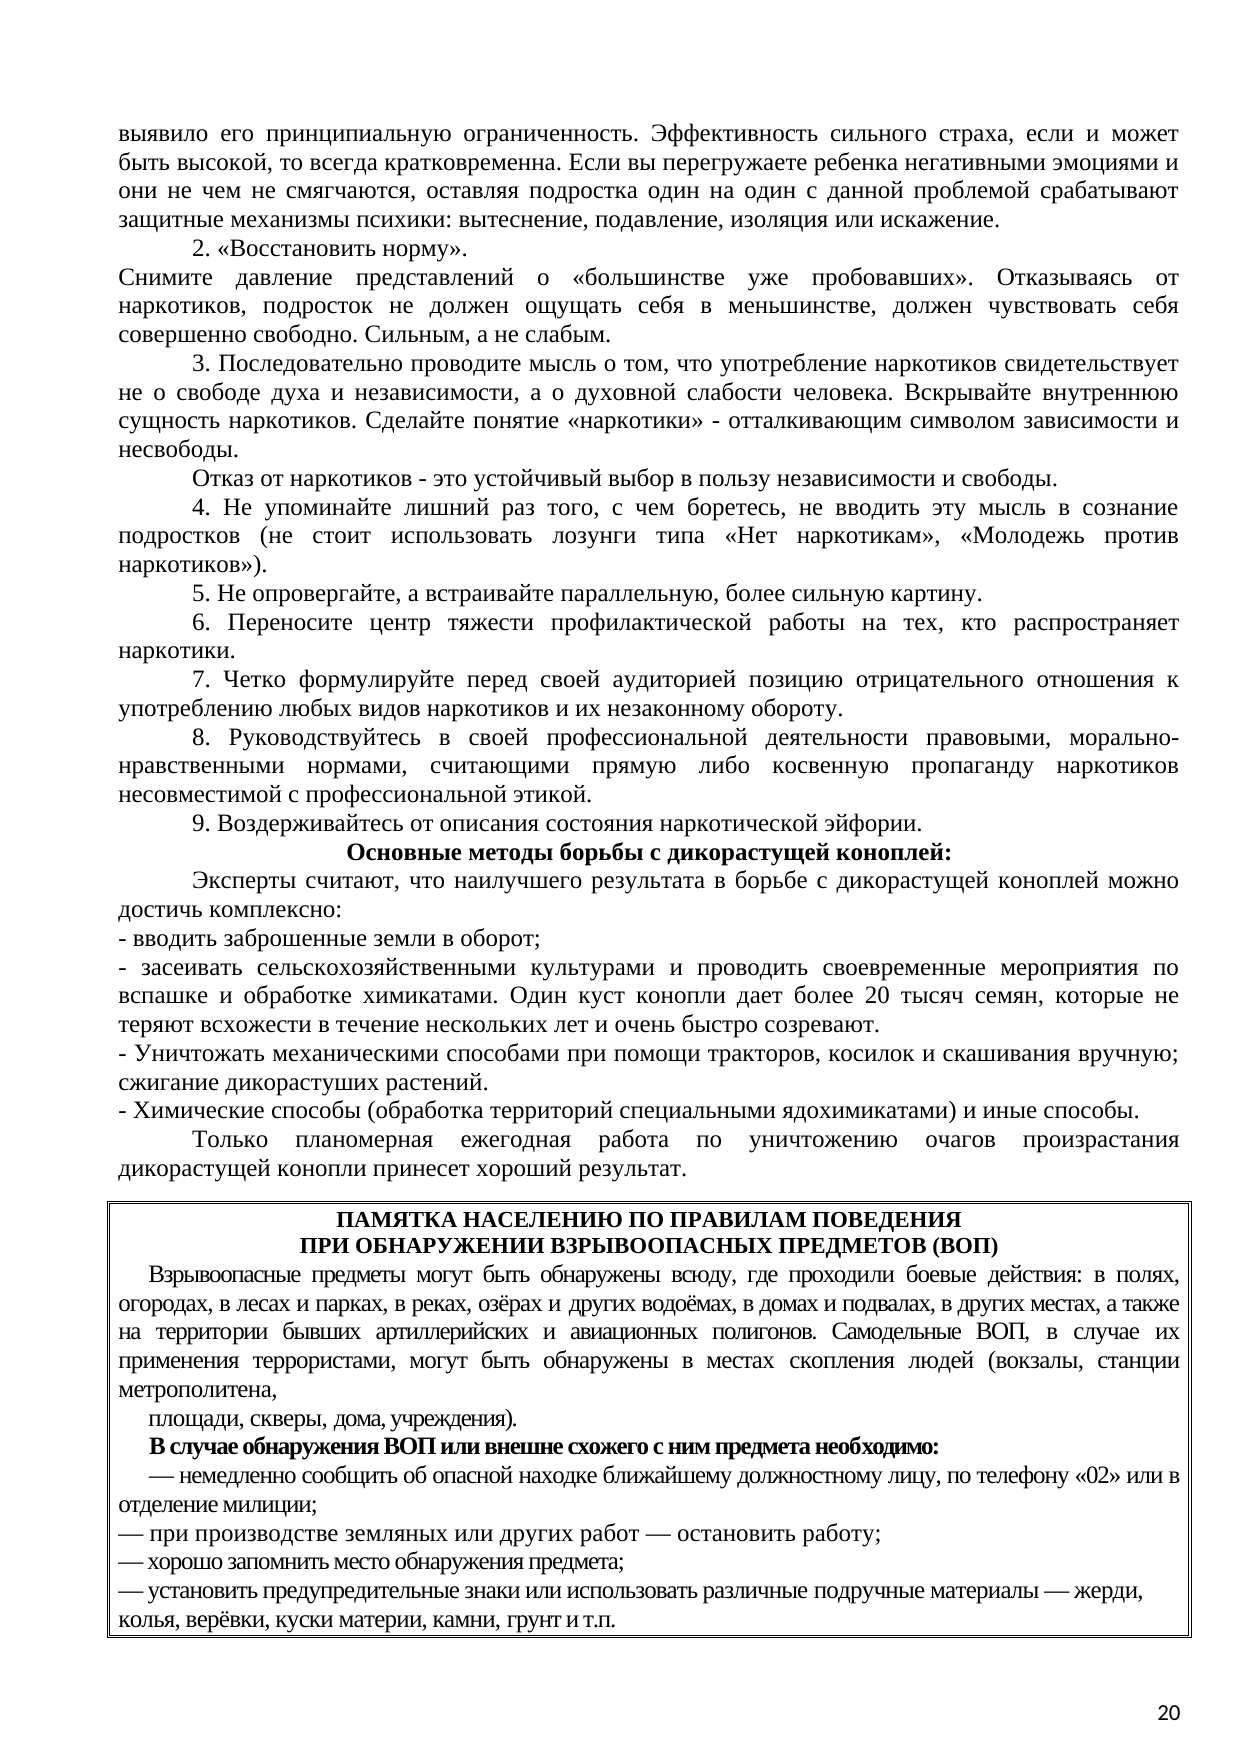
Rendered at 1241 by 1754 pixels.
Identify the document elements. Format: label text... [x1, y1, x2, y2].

text 2. «Восстановить норму». [118, 233, 1180, 262]
text Взрывоопасные предметы могут быть обнаружены всюду, где проходили боевые действия: в полях, огородах, в лесах и парках, в реках, озёрах и других водоёмах, в домах и подвалах, в других местах, а также на территории бывших артиллерийских и авиационных полигонов. Самодельные ВОП, в случае их применения террористами, могут быть обнаружены в местах скопления людей (вокзалы, станции метрополитена, [118, 1259, 1180, 1403]
text Основные методы борьбы с дикорастущей коноплей: [118, 837, 1180, 866]
text площади, скверы, дома, учреждения). [118, 1403, 1180, 1431]
text 8. Руководствуйтесь в своей профессиональной деятельности правовыми, морально-нравственными нормами, считающими прямую либо косвенную пропаганду наркотиков несовместимой с профессиональной этикой. [118, 722, 1180, 808]
text - Уничтожать механическими способами при помощи тракторов, косилок и скашивания вручную; сжигание дикорастуших растений. [118, 1038, 1180, 1096]
text 6. Переносите центр тяжести профилактической работы на тех, кто распространяет наркотики. [118, 607, 1180, 664]
text Отказ от наркотиков - это устойчивый выбор в пользу независимости и свободы. [118, 463, 1180, 492]
text 9. Воздерживайтесь от описания состояния наркотической эйфории. [118, 808, 1180, 837]
text Эксперты считают, что наилучшего результата в борьбе с дикорастущей коноплей можно достичь комплексно: [118, 866, 1180, 923]
text Снимите давление представлений о «большинстве уже пробовавших». Отказываясь от наркотиков, подросток не должен ощущать себя в меньшинстве, должен чувствовать себя совершенно свободно. Сильным, а не слабым. [118, 262, 1180, 348]
text - засеивать сельскохозяйственными культурами и проводить своевременные мероприятия по вспашке и обработке химикатами. Один куст конопли дает более 20 тысяч семян, которые не теряют всхожести в течение нескольких лет и очень быстро созревают. [118, 952, 1180, 1038]
text 7. Четко формулируйте перед своей аудиторией позицию отрицательного отношения к употреблению любых видов наркотиков и их незаконному обороту. [118, 664, 1180, 722]
text - вводить заброшенные земли в оборот; [118, 923, 1180, 952]
text — немедленно сообщить об опасной находке ближайшему должностному лицу, по телефону «02» или в отделение милиции; [118, 1460, 1180, 1518]
text — установить предупредительные знаки или использовать различные подручные материалы — жерди, колья, верёвки, куски материи, камни, грунт и т.п. [110, 1570, 1188, 1635]
text 4. Не упоминайте лишний раз того, с чем боретесь, не вводить эту мысль в сознание подростков (не стоит использовать лозунги типа «Нет наркотикам», «Молодежь против наркотиков»). [118, 492, 1180, 578]
text 3. Последовательно проводите мысль о том, что употребление наркотиков свидетельствует не о свободе духа и независимости, а о духовной слабости человека. Вскрывайте внутреннюю сущность наркотиков. Сделайте понятие «наркотики» - отталкивающим символом зависимости и несвободы. [118, 348, 1180, 463]
text — при производстве земляных или других работ — остановить работу; [118, 1518, 1180, 1546]
text 5. Не опровергайте, а встраивайте параллельную, более сильную картину. [118, 578, 1180, 607]
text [118, 118, 1180, 233]
text — хорошо запомнить место обнаружения предмета; [118, 1546, 1180, 1570]
text - Химические способы (обработка территорий специальными ядохимикатами) и иные способы. [118, 1096, 1180, 1124]
text ПРИ ОБНАРУЖЕНИИ ВЗРЫВООПАСНЫХ ПРЕДМЕТОВ (ВОП) [118, 1233, 1180, 1259]
text В случае обнаружения ВОП или внешне схожего с ним предмета необходимо: [118, 1431, 1180, 1460]
text Только планомерная ежегодная работа по уничтожению очагов произрастания дикорастущей конопли принесет хороший результат. [118, 1124, 1180, 1182]
text ПАМЯТКА НАСЕЛЕНИЮ ПО ПРАВИЛАМ ПОВЕДЕНИЯ [110, 1204, 1188, 1233]
